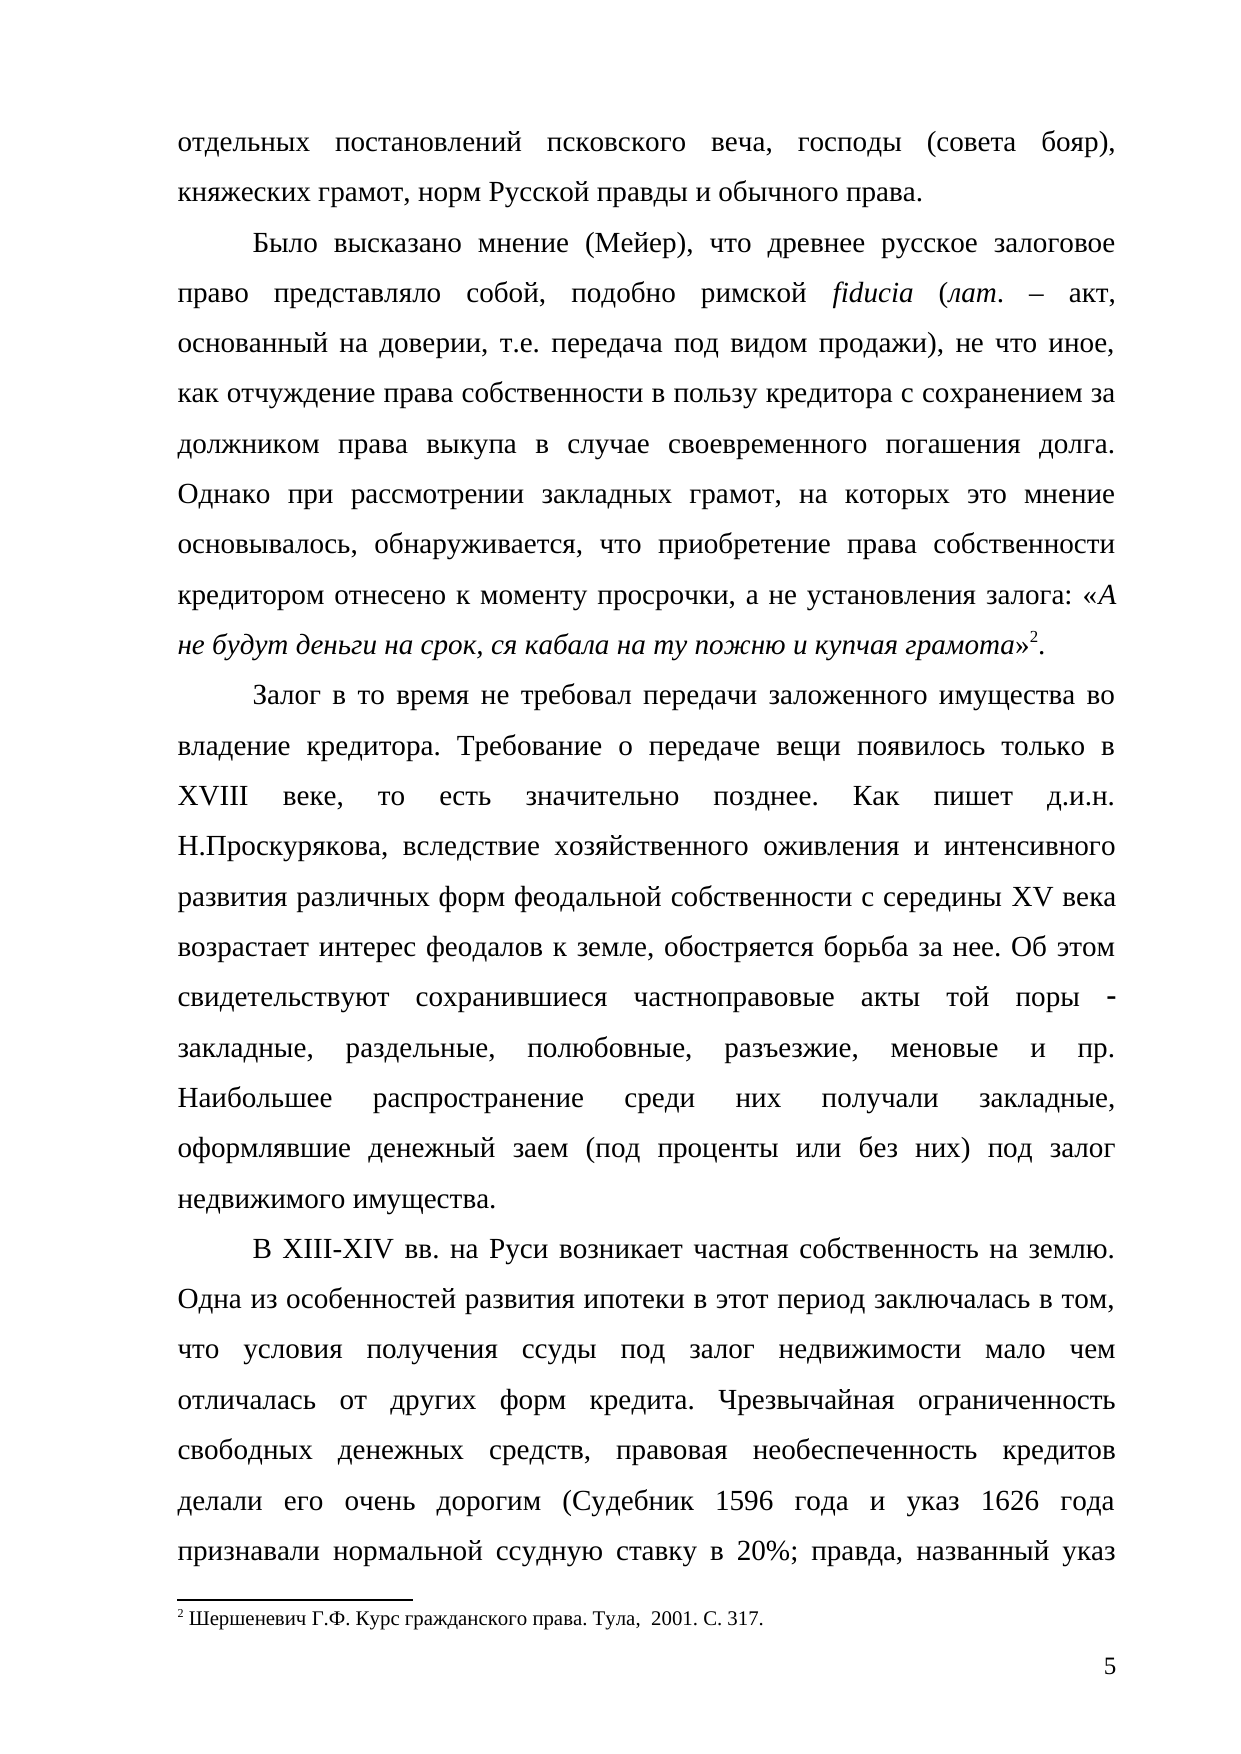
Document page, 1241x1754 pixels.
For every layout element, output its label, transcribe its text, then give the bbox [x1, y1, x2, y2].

text Было высказано мнение (Мейер), что древнее русское залоговое право представляло собой, подобно римской fiducia (лат. – акт, основанный на доверии, т.е. передача под видом продажи), не что иное, как отчуждение права собственности в пользу кредитора с сохранением за должником права выкупа в случае своевременного погашения долга. Однако при рассмотрении закладных грамот, на которых это мнение основывалось, обнаруживается, что приобретение права собственности кредитором отнесено к моменту просрочки, а не установления залога: «А не будут деньги на срок, ся кабала на ту пожню и купчая грамота». [177, 225, 1116, 661]
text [177, 1231, 1116, 1566]
text Залог в то время не требовал передачи заложенного имущества во владение кредитора. Требование о передаче вещи появилось только в XVIII веке, то есть значительно позднее. Как пишет д.и.н. Н.Проскурякова, вследствие хозяйственного оживления и интенсивного развития различных форм феодальной собственности с середины XV века возрастает интерес феодалов к земле, обостряется борьба за нее. Об этом свидетельствуют сохранившиеся частноправовые акты той поры закладные, раздельные, полюбовные, разъезжие, меновые и пр. Наибольшее распространение среди них получали закладные, оформлявшие денежный заем (под проценты или без них) под залог недвижимого имущества. [177, 677, 1116, 1214]
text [177, 124, 1116, 208]
